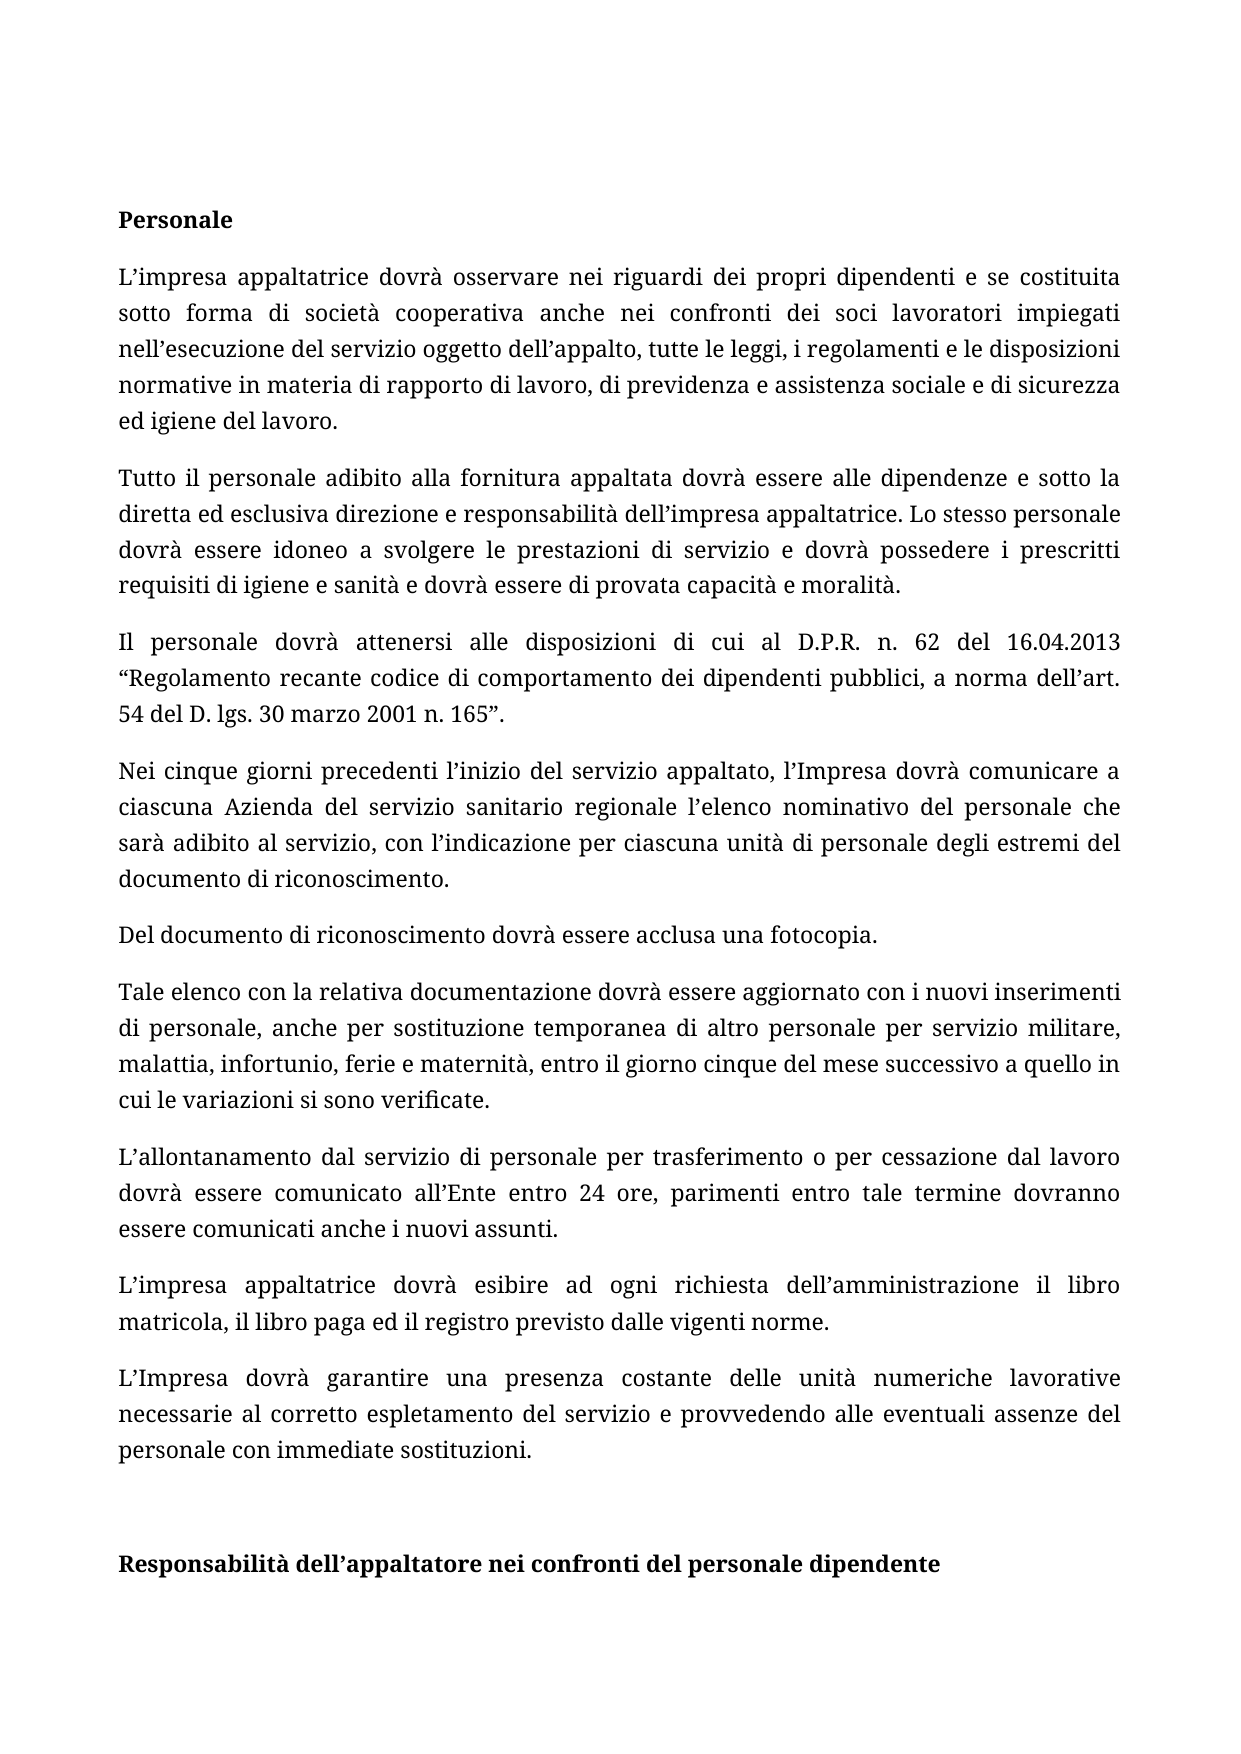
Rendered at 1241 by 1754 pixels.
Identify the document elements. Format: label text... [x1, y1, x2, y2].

text L’Impresa dovrà garantire una presenza costante delle unità numeriche lavorative necessarie al corretto espletamento del servizio e provvedendo alle eventuali assenze del personale con immediate sostituzioni. [118, 1362, 1122, 1465]
text Tutto il personale adibito alla fornitura appaltata dovrà essere alle dipendenze e sotto la diretta ed esclusiva direzione e responsabilità dell’impresa appaltatrice. Lo stesso personale dovrà essere idoneo a svolgere le prestazioni di servizio e dovrà possedere i prescritti requisiti di igiene e sanità e dovrà essere di provata capacità e moralità. [118, 462, 1122, 601]
text Personale [118, 204, 1122, 236]
text L’allontanamento dal servizio di personale per trasferimento o per cessazione dal lavoro dovrà essere comunicato all’Ente entro 24 ore, parimenti entro tale termine dovranno essere comunicati anche i nuovi assunti. [118, 1141, 1122, 1244]
text Nei cinque giorni precedenti l’inizio del servizio appaltato, l’Impresa dovrà comunicare a ciascuna Azienda del servizio sanitario regionale l’elenco nominativo del personale che sarà adibito al servizio, con l’indicazione per ciascuna unità di personale degli estremi del documento di riconoscimento. [118, 755, 1122, 894]
text L’impresa appaltatrice dovrà esibire ad ogni richiesta dell’amministrazione il libro matricola, il libro paga ed il registro previsto dalle vigenti norme. [118, 1269, 1122, 1337]
text Il personale dovrà attenersi alle disposizioni di cui al D.P.R. n. 62 del 16.04.2013 “Regolamento recante codice di comportamento dei dipendenti pubblici, a norma dell’art. 54 del D. lgs. 30 marzo 2001 n. 165”. [118, 626, 1122, 729]
text L’impresa appaltatrice dovrà osservare nei riguardi dei propri dipendenti e se costituita sotto forma di società cooperativa anche nei confronti dei soci lavoratori impiegati nell’esecuzione del servizio oggetto dell’appalto, tutte le leggi, i regolamenti e le disposizioni normative in materia di rapporto di lavoro, di previdenza e assistenza sociale e di sicurezza ed igiene del lavoro. [118, 261, 1122, 436]
text Tale elenco con la relativa documentazione dovrà essere aggiornato con i nuovi inserimenti di personale, anche per sostituzione temporanea di altro personale per servizio militare, malattia, infortunio, ferie e maternità, entro il giorno cinque del mese successivo a quello in cui le variazioni si sono verificate. [118, 976, 1122, 1115]
text Del documento di riconoscimento dovrà essere acclusa una fotocopia. [118, 919, 1122, 951]
text Responsabilità dell’appaltatore nei confronti del personale dipendente [118, 1548, 1122, 1579]
